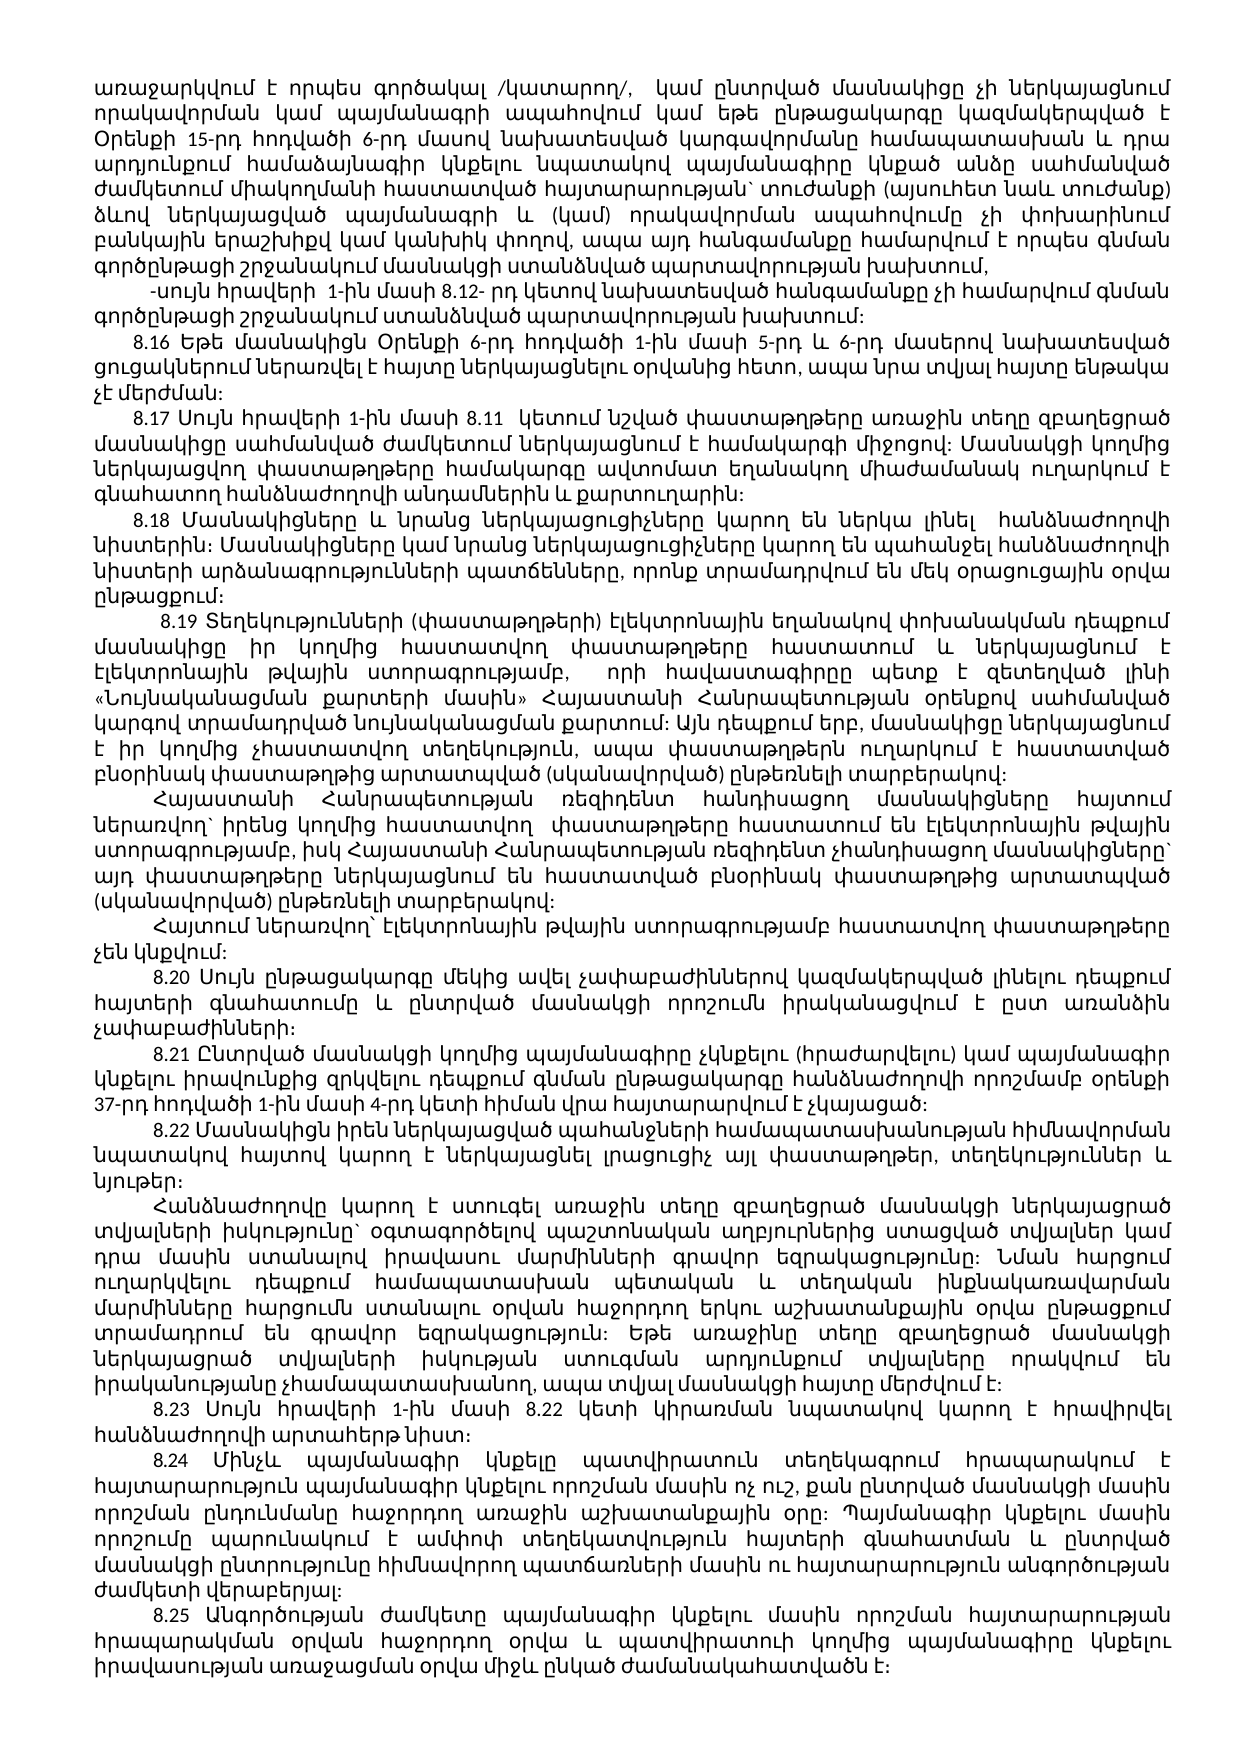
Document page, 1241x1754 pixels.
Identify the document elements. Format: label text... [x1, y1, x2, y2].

text Հանձնաժողովը կարող է ստուգել առաջին տեղը զբաղեցրած մասնակցի ներկայացրած տվյալների իսկությունը` օգտագործելով պաշտոնական աղբյուրներից ստացված տվյալներ կամ դրա մասին ստանալով իրավասու մարմինների գրավոր եզրակացությունը: Նման հարցում ուղարկվելու դեպքում համապատասխան պետական և տեղական ինքնակառավարման մարմինները հարցումն ստանալու օրվան հաջորդող երկու աշխատանքային օրվա ընթացքում տրամադրում են գրավոր եզրակացություն: Եթե առաջինը տեղը զբաղեցրած մասնակցի ներկայացրած տվյալների իսկության ստուգման արդյունքում տվյալները որակվում են իրականությանը չհամապատասխանող, ապա տվյալ մասնակցի հայտը մերժվում է: [94, 1193, 1171, 1397]
text 8.18 Մասնակիցները և նրանց ներկայացուցիչները կարող են ներկա լինել հանձնաժողովի նիստերին։ Մասնակիցները կամ նրանց ներկայացուցիչները կարող են պահանջել հանձնաժողովի նիստերի արձանագրությունների պատճենները, որոնք տրամադրվում են մեկ օրացուցային օրվա ընթացքում։ [94, 507, 1171, 609]
text Հայտում ներառվող՝ էլեկտրոնային թվային ստորագրությամբ հաստատվող փաստաթղթերը չեն կնքվում: [94, 914, 1171, 964]
text 8.24 Մինչև պայմանագիր կնքելը պատվիրատուն տեղեկագրում հրապարակում է հայտարարություն պայմանագիր կնքելու որոշման մասին ոչ ուշ, քան ընտրված մասնակցի մասին որոշման ընդունմանը հաջորդող առաջին աշխատանքային օրը: Պայմանագիր կնքելու մասին որոշումը պարունակում է ամփոփ տեղեկատվություն հայտերի գնահատման և ընտրված մասնակցի ընտրությունը հիմնավորող պատճառների մասին ու հայտարարություն անգործության ժամկետի վերաբերյալ: [94, 1447, 1171, 1603]
text 8.20 Սույն ընթացակարգը մեկից ավել չափաբաժիններով կազմակերպված լինելու դեպքում հայտերի գնահատումը և ընտրված մասնակցի որոշումն իրականացվում է ըստ առանձին չափաբաժինների։ [94, 964, 1171, 1041]
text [94, 75, 1171, 278]
text Հայաստանի Հանրապետության ռեզիդենտ հանդիսացող մասնակիցները հայտում ներառվող` իրենց կողմից հաստատվող փաստաթղթերը հաստատում են էլեկտրոնային թվային ստորագրությամբ, իսկ Հայաստանի Հանրապետության ռեզիդենտ չհանդիսացող մասնակիցները` այդ փաստաթղթերը ներկայացնում են հաստատված բնօրինակ փաստաթղթից արտատպված (սկանավորված) ընթեռնելի տարբերակով: [94, 787, 1171, 914]
text 8.17 Սույն հրավերի 1-ին մասի 8.11 կետում նշված փաստաթղթերը առաջին տեղը զբաղեցրած մասնակիցը սահմանված ժամկետում ներկայացնում է համակարգի միջոցով: Մասնակցի կողմից ներկայացվող փաստաթղթերը համակարգը ավտոմատ եղանակող միաժամանակ ուղարկում է գնահատող հանձնաժողովի անդամներին և քարտուղարին: [94, 405, 1171, 507]
text 8.19 Տեղեկությունների (փաստաթղթերի) էլեկտրոնային եղանակով փոխանակման դեպքում մասնակիցը իր կողմից հաստատվող փաստաթղթերը հաստատում և ներկայացնում է էլեկտրոնային թվային ստորագրությամբ, որի հավաստագիրըը պետք է զետեղված լինի «Նույնականացման քարտերի մասին» Հայաստանի Հանրապետության օրենքով սահմանված կարգով տրամադրված նույնականացման քարտում: Այն դեպքում երբ, մասնակիցը ներկայացնում է իր կողմից չհաստատվող տեղեկություն, ապա փաստաթղթերն ուղարկում է հաստատված բնօրինակ փաստաթղթից արտատպված (սկանավորված) ընթեռնելի տարբերակով: [94, 609, 1171, 787]
text 8.21 Ընտրված մասնակցի կողմից պայմանագիրը չկնքելու (հրաժարվելու) կամ պայմանագիր կնքելու իրավունքից զրկվելու դեպքում գնման ընթացակարգը հանձնաժողովի որոշմամբ օրենքի 37-րդ հոդվածի 1-ին մասի 4-րդ կետի հիման վրա հայտարարվում է չկայացած: [94, 1041, 1171, 1117]
text 8.25 Անգործության ժամկետը պայմանագիր կնքելու մասին որոշման հայտարարության հրապարակման օրվան հաջորդող օրվա և պատվիրատուի կողմից պայմանագիրը կնքելու իրավասության առաջացման օրվա միջև ընկած ժամանակահատվածն է։ [94, 1603, 1171, 1679]
text 8.22 Մասնակիցն իրեն ներկայացված պահանջների համապատասխանության հիմնավորման նպատակով հայտով կարող է ներկայացնել լրացուցիչ այլ փաստաթղթեր, տեղեկություններ և նյութեր։ [94, 1117, 1171, 1193]
text 8.23 Սույն հրավերի 1-ին մասի 8.22 կետի կիրառման նպատակով կարող է հրավիրվել հանձնաժողովի արտահերթ նիստ։ [94, 1397, 1171, 1447]
text -սույն հրավերի 1-ին մասի 8.12- րդ կետով նախատեսված հանգամանքը չի համարվում գնման գործընթացի շրջանակում ստանձնված պարտավորության խախտում: [94, 278, 1171, 329]
text 8.16 Եթե մասնակիցն Օրենքի 6-րդ հոդվածի 1-ին մասի 5-րդ և 6-րդ մասերով նախատեսված ցուցակներում ներառվել է հայտը ներկայացնելու օրվանից հետո, ապա նրա տվյալ հայտը ենթակա չէ մերժման: [94, 329, 1171, 405]
